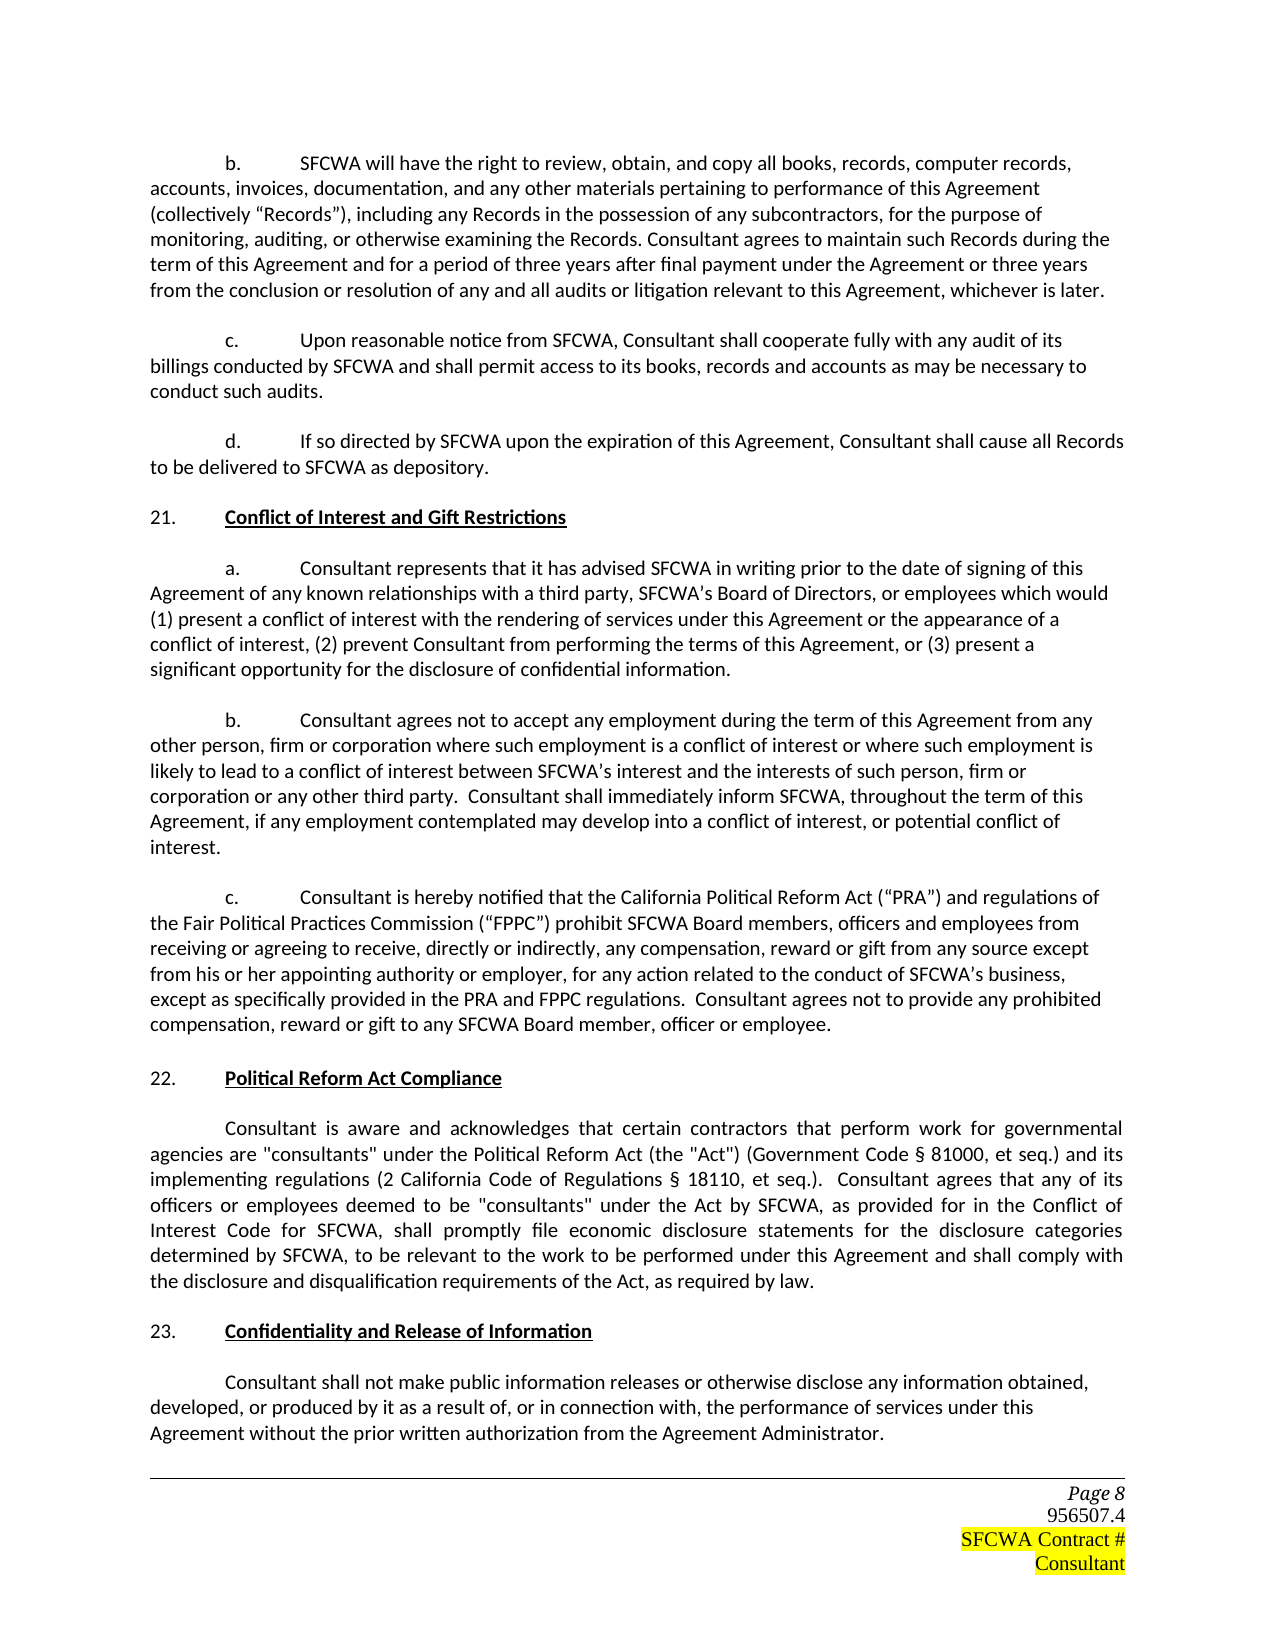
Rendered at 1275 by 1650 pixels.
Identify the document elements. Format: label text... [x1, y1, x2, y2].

text c. Consultant is hereby notified that the California Political Reform Act (“PRA”) and regulations of the Fair Political Practices Commission (“FPPC”) prohibit SFCWA Board members, officers and employees from receiving or agreeing to receive, directly or indirectly, any compensation, reward or gift from any source except from his or her appointing authority or employer, for any action related to the conduct of SFCWA’s business, except as specifically provided in the PRA and FPPC regulations. Consultant agrees not to provide any prohibited compensation, reward or gift to any SFCWA Board member, officer or employee. [150, 884, 1125, 1037]
text b. SFCWA will have the right to review, obtain, and copy all books, records, computer records, accounts, invoices, documentation, and any other materials pertaining to performance of this Agreement (collectively “Records”), including any Records in the possession of any subcontractors, for the purpose of monitoring, auditing, or otherwise examining the Records. Consultant agrees to maintain such Records during the term of this Agreement and for a period of three years after final payment under the Agreement or three years from the conclusion or resolution of any and all audits or litigation relevant to this Agreement, whichever is later. [150, 150, 1125, 302]
text b. Consultant agrees not to accept any employment during the term of this Agreement from any other person, firm or corporation where such employment is a conflict of interest or where such employment is likely to lead to a conflict of interest between SFCWA’s interest and the interests of such person, firm or corporation or any other third party. Consultant shall immediately inform SFCWA, throughout the term of this Agreement, if any employment contemplated may develop into a conflict of interest, or potential conflict of interest. [150, 707, 1125, 859]
text d. If so directed by SFCWA upon the expiration of this Agreement, Consultant shall cause all Records to be delivered to SFCWA as depository. [150, 429, 1125, 479]
text c. Upon reasonable notice from SFCWA, Consultant shall cooperate fully with any audit of its billings conducted by SFCWA and shall permit access to its books, records and accounts as may be necessary to conduct such audits. [150, 327, 1125, 404]
text 22. Political Reform Act Compliance [150, 1065, 1125, 1091]
text 23. Confidentiality and Release of Information [150, 1318, 1125, 1344]
text Consultant shall not make public information releases or otherwise disclose any information obtained, developed, or produced by it as a result of, or in connection with, the performance of services under this Agreement without the prior written authorization from the Agreement Administrator. [150, 1369, 1125, 1445]
text 21. Conflict of Interest and Gift Restrictions [150, 504, 1125, 530]
text Consultant is aware and acknowledges that certain contractors that perform work for governmental agencies are "consultants" under the Political Reform Act (the "Act") (Government Code § 81000, et seq.) and its implementing regulations (2 Code of Regulations § 18110, et seq.). Consultant agrees that any of its officers or employees deemed to be "consultants" under the Act by SFCWA, as provided for in the Conflict of Interest Code for SFCWA, shall promptly file economic disclosure statements for the disclosure categories determined by SFCWA, to be relevant to the work to be performed under this Agreement and shall comply with the disclosure and disqualification requirements of the Act, as required by law. [150, 1116, 1125, 1293]
text a. Consultant represents that it has advised SFCWA in writing prior to the date of signing of this Agreement of any known relationships with a third party, SFCWA’s Board of Directors, or employees which would (1) present a conflict of interest with the rendering of services under this Agreement or the appearance of a conflict of interest, (2) prevent Consultant from performing the terms of this Agreement, or (3) present a significant opportunity for the disclosure of confidential information. [150, 555, 1125, 682]
